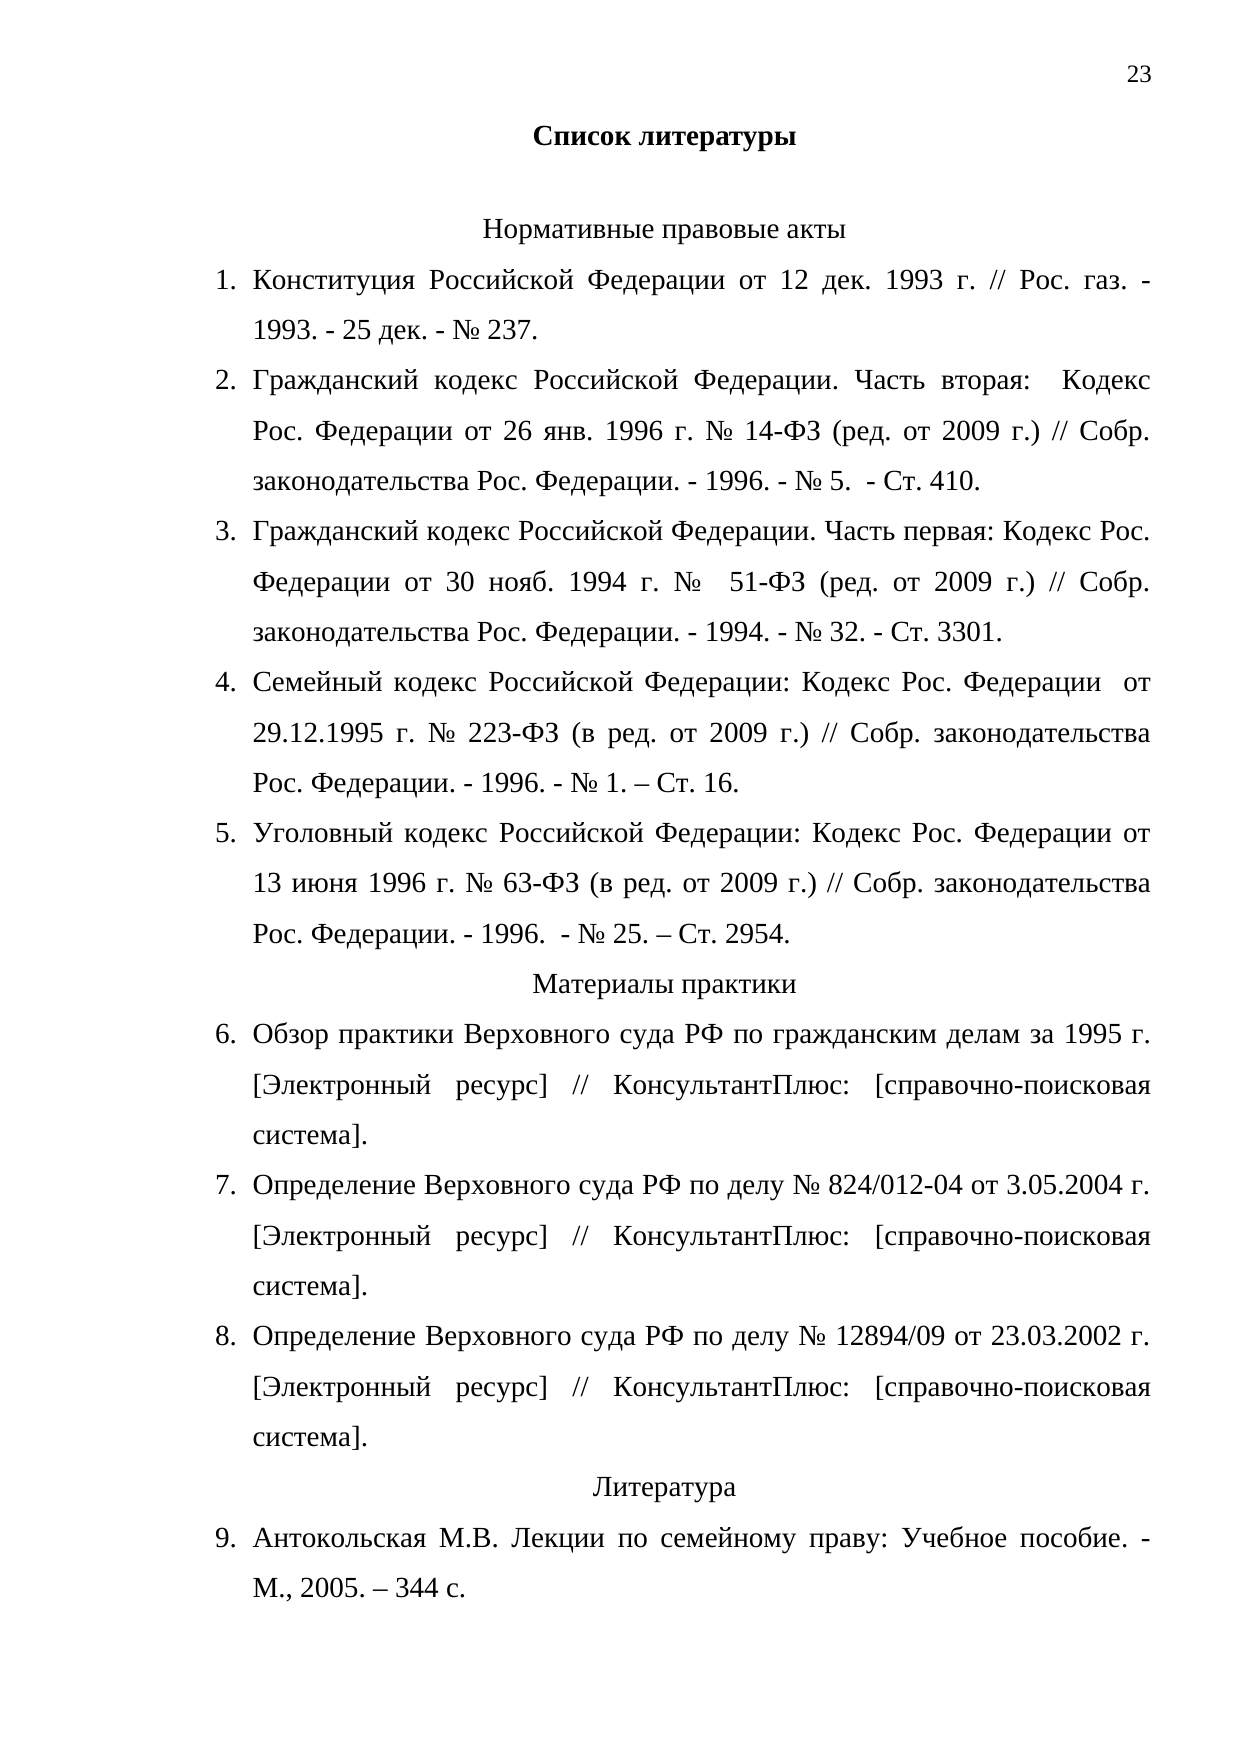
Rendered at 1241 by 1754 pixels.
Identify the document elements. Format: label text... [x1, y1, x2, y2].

text Литература [177, 1469, 1152, 1503]
list Определение Верховного суда РФ по делу № 12894/09 от 23.03.2002 г. [Электронный ресурс] // КонсультантПлюс: [справочно-поисковая система]. [215, 1318, 1152, 1453]
list Уголовный кодекс Российской Федерации: Кодекс Рос. Федерации от 13 июня . № 63-ФЗ (в ред. от .) // Собр. законодательства Рос. Федерации. - 1996. - № 25. – Ст. 2954. [215, 815, 1152, 949]
text Материалы практики [177, 966, 1152, 1000]
list Гражданский кодекс Российской Федерации. Часть вторая: Кодекс Рос. Федерации от 26 янв. . № 14-ФЗ (ред. от .) // Собр. законодательства Рос. Федерации. - 1996. - № 5. - Ст. 410. [215, 362, 1152, 497]
subtitle Список литературы [177, 118, 1152, 152]
list Гражданский кодекс Российской Федерации. Часть первая: Кодекс Рос. Федерации от 30 нояб. . № 51-ФЗ (ред. от .) // Собр. законодательства Рос. Федерации. - 1994. - № 32. - Ст. 3301. [215, 513, 1152, 648]
list Определение Верховного суда РФ по делу № 824/012-04 от 3.05.2004 г. [Электронный ресурс] // КонсультантПлюс: [справочно-поисковая система]. [215, 1167, 1152, 1302]
list Антокольская М.В. Лекции по семейному праву: Учебное пособие. - М., 2005. – 344 с. [215, 1520, 1152, 1603]
list Семейный кодекс Российской Федерации: Кодекс Рос. Федерации от 29.12.1995 г. № 223-ФЗ (в ред. от .) // Собр. законодательства Рос. Федерации. - 1996. - № 1. – Ст. 16. [215, 664, 1152, 798]
text Нормативные правовые акты [177, 212, 1152, 245]
list Конституция Российской Федерации от 12 дек. . // Рос. газ. - 1993. - 25 дек. - № 237. [215, 262, 1152, 346]
list Обзор практики Верховного суда РФ по гражданским делам за . [Электронный ресурс] // КонсультантПлюс: [справочно-поисковая система]. [215, 1017, 1152, 1151]
